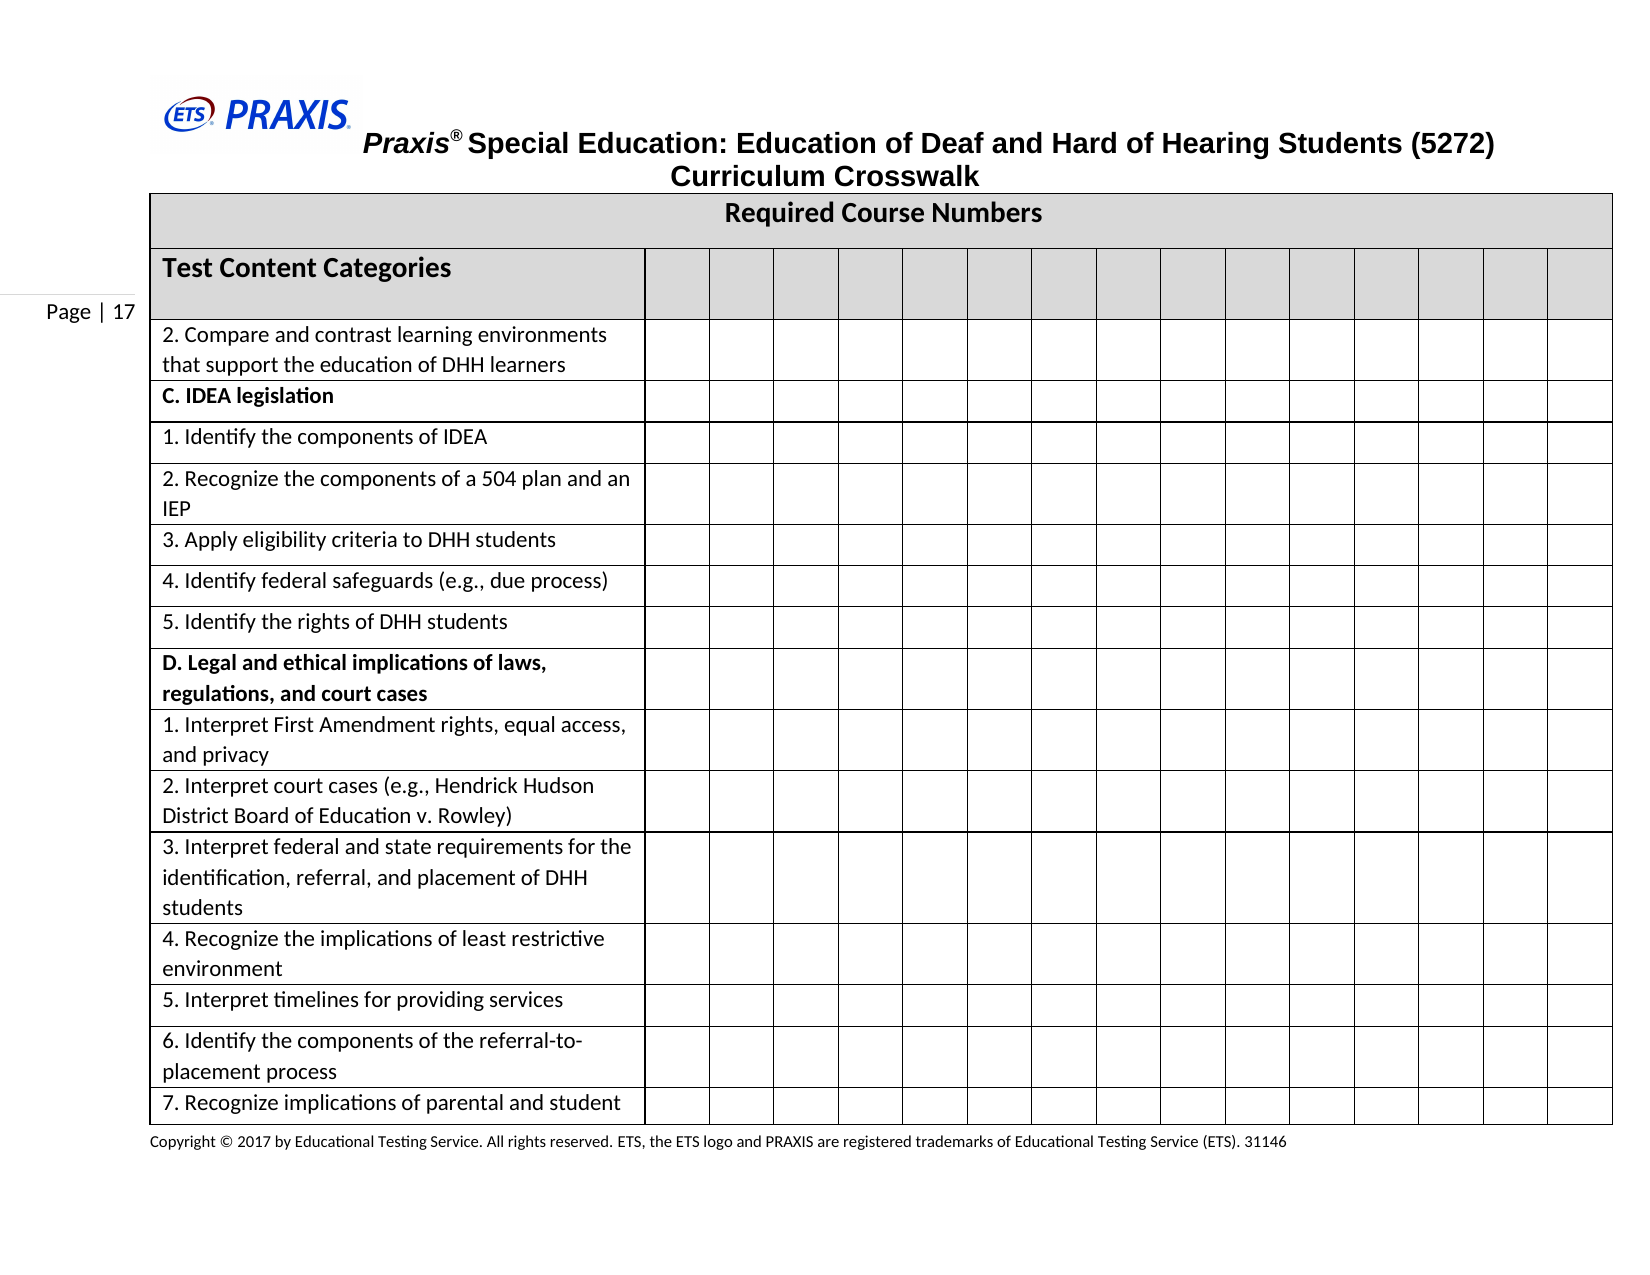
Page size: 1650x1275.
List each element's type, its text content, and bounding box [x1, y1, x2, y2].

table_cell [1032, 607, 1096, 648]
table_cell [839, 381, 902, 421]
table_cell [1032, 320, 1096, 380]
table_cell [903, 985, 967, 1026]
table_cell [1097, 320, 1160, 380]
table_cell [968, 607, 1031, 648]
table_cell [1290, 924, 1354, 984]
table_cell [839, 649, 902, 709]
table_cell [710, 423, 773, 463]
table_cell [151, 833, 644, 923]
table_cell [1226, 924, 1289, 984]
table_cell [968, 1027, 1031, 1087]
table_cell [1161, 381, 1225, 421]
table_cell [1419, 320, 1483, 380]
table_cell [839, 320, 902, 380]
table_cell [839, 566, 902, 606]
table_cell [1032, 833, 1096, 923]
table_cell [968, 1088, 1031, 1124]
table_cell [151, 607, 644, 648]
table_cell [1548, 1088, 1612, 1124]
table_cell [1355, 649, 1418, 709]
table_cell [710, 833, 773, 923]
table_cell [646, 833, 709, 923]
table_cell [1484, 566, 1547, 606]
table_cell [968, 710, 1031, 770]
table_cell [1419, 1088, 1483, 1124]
picture [150, 75, 363, 154]
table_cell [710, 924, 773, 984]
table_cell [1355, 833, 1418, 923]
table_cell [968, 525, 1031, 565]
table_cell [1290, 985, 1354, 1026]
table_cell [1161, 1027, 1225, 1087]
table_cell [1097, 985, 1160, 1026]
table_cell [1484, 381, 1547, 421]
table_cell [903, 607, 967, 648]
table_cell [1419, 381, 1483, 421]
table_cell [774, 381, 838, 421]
table_cell [839, 249, 902, 319]
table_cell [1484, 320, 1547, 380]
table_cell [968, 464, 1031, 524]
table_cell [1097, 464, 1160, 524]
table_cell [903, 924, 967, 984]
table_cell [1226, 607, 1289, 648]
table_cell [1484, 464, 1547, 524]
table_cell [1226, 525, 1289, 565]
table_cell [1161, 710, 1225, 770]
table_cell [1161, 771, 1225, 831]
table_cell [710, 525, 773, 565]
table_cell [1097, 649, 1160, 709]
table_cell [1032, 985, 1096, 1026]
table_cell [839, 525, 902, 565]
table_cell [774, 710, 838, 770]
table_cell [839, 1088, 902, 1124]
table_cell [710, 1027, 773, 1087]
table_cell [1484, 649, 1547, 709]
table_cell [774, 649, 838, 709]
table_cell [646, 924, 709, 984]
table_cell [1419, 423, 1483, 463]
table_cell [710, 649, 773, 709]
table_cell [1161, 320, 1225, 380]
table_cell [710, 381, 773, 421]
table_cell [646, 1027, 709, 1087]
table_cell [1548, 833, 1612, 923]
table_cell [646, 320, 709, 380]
table_cell [646, 249, 709, 319]
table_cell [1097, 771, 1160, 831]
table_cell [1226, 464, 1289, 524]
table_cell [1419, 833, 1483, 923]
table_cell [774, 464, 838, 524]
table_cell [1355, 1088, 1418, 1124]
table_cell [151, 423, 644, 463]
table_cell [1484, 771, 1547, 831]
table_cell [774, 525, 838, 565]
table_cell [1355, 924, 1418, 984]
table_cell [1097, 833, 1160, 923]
table_cell Test Content Categories [151, 249, 644, 319]
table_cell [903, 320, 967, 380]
table_cell [1161, 249, 1225, 319]
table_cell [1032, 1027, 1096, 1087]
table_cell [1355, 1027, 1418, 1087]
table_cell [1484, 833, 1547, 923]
table_cell [1032, 249, 1096, 319]
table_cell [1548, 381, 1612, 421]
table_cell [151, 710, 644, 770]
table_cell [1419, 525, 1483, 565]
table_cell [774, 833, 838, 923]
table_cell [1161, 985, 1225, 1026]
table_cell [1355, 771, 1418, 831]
table_cell [968, 249, 1031, 319]
table_cell [1484, 249, 1547, 319]
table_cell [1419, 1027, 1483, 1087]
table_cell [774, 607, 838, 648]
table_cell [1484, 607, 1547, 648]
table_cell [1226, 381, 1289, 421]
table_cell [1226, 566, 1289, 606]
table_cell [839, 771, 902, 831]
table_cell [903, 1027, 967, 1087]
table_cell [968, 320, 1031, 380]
table_cell [710, 249, 773, 319]
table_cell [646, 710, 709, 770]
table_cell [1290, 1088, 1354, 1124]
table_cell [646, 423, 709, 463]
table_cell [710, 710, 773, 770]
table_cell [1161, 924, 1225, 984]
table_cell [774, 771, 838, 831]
table_cell [1355, 249, 1418, 319]
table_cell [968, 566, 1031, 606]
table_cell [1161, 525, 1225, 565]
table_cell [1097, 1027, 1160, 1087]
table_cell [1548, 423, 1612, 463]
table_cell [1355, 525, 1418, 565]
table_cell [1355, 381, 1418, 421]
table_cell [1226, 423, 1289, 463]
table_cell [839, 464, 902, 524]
table_cell [774, 249, 838, 319]
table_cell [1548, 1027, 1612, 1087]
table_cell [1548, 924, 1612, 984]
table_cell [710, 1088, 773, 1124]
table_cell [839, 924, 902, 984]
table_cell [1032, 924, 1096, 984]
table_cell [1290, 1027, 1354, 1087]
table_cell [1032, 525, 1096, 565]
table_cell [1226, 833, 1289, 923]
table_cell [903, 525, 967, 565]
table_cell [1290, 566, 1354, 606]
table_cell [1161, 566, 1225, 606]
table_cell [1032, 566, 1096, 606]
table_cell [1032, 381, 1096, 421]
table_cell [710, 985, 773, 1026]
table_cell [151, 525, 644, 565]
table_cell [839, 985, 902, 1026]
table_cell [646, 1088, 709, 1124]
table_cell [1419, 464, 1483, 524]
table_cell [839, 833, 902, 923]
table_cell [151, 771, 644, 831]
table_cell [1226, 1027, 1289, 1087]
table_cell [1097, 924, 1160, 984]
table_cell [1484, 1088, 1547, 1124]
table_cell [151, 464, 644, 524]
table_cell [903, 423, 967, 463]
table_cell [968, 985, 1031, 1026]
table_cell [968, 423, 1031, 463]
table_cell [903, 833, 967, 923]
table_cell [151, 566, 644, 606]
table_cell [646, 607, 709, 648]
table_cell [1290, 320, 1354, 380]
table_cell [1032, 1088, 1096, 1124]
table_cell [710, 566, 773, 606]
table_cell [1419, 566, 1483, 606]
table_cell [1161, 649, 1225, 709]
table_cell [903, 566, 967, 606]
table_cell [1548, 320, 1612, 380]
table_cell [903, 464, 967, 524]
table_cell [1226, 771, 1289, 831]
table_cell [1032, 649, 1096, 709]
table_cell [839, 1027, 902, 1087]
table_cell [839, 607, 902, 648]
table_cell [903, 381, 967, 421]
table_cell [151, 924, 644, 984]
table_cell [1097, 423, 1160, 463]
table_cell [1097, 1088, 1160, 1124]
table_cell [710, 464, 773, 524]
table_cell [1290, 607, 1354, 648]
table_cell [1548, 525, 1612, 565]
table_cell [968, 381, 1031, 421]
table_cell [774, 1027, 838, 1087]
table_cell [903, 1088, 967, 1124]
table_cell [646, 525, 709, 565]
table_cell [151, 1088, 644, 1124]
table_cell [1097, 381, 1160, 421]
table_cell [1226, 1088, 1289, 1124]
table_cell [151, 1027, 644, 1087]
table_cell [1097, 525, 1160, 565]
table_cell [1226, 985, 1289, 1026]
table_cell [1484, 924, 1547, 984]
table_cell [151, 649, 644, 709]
table_cell [1226, 249, 1289, 319]
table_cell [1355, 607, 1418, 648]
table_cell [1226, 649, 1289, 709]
table_cell [1097, 249, 1160, 319]
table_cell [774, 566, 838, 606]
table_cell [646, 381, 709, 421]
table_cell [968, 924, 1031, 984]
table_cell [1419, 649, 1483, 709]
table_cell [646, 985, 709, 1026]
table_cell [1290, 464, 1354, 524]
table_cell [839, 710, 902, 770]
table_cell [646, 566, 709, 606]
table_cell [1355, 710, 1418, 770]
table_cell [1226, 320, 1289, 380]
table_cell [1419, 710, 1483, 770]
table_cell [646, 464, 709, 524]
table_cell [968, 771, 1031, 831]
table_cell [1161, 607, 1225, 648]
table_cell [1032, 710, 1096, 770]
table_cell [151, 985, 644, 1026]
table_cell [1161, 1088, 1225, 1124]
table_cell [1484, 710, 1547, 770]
table_cell [1419, 249, 1483, 319]
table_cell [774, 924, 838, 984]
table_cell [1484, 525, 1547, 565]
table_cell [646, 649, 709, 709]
table_header Required Course Numbers [151, 194, 1612, 248]
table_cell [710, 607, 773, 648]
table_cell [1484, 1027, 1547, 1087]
table_cell [1290, 249, 1354, 319]
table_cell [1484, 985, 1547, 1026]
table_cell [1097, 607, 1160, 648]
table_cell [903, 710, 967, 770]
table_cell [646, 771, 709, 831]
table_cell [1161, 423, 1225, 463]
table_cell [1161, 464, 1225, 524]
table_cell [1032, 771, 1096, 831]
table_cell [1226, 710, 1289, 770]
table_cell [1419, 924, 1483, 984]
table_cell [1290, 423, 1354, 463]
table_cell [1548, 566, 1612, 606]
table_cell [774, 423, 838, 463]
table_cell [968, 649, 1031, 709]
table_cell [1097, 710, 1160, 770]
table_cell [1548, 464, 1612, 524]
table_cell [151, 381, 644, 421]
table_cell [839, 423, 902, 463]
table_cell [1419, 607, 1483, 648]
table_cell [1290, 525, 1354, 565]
table_cell [1548, 249, 1612, 319]
table_cell [903, 249, 967, 319]
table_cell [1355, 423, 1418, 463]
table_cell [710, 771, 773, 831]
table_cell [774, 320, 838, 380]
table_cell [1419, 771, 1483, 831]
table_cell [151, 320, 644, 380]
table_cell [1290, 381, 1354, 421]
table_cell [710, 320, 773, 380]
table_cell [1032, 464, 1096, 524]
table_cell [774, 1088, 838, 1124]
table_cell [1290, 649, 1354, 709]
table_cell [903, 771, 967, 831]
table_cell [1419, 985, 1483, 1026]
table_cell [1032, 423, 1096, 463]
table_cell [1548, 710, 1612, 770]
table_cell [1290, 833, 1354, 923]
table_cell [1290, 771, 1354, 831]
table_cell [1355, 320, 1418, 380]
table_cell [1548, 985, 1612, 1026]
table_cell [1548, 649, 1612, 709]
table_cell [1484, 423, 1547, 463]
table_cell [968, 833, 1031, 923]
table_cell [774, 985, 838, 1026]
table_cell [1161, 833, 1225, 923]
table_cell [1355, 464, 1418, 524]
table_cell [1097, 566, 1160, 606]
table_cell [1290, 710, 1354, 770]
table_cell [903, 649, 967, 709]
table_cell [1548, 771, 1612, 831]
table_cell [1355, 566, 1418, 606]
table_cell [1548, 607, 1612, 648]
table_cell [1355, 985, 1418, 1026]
